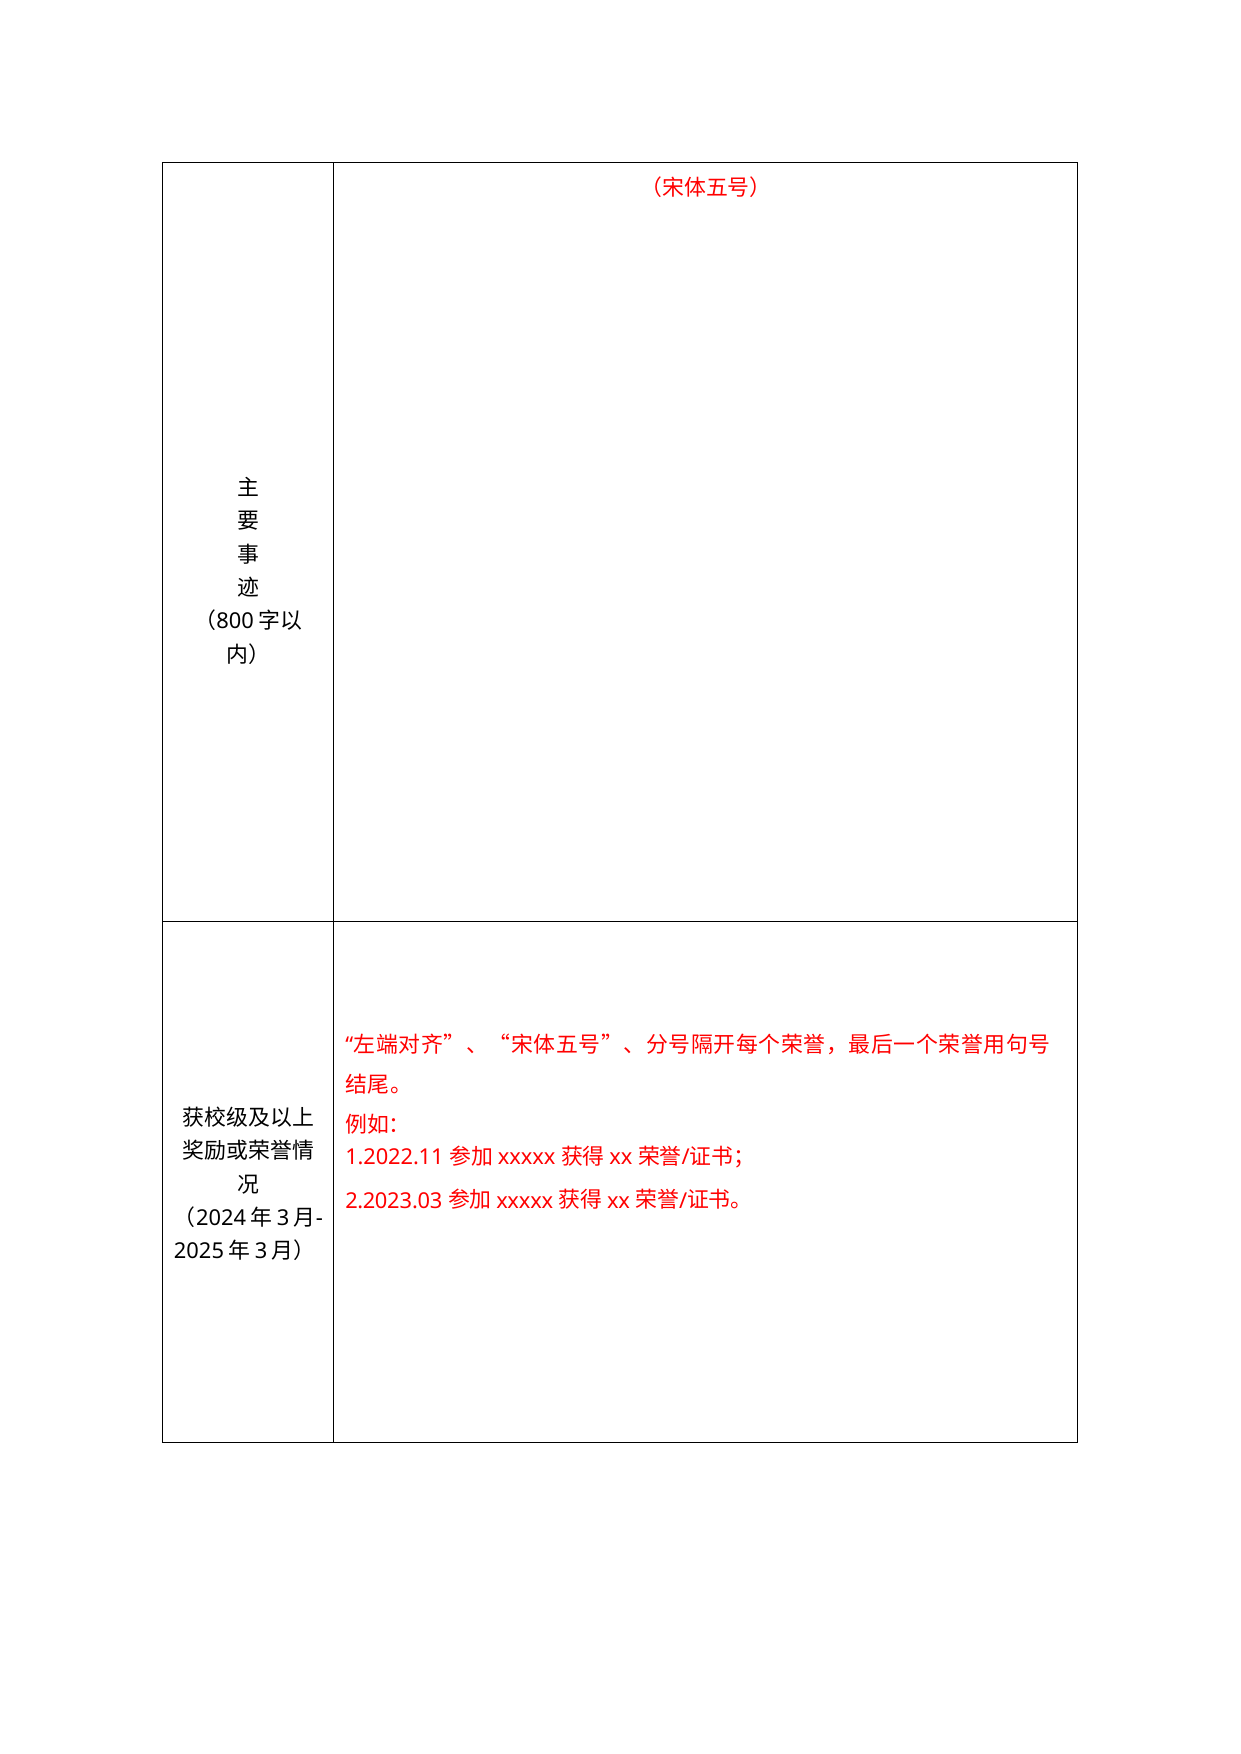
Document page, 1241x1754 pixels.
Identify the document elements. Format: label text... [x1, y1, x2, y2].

table_cell （宋体五号） [334, 163, 1077, 921]
table_cell 获校级及以上奖励或荣誉情况 （2024年3月-2025年3月） [163, 922, 333, 1442]
table_cell “左端对齐”、“宋体五号”、分号隔开每个荣誉，最后一个荣誉用句号结尾。 例如： 1.2022.11 参加 xxxxx 获得 xx 荣誉/证书； 2.2023.03 参加 xxxxx 获得 xx 荣誉/证书。 [334, 922, 1077, 1442]
table_cell 主 要 事 迹 （800字以内） [163, 163, 333, 921]
